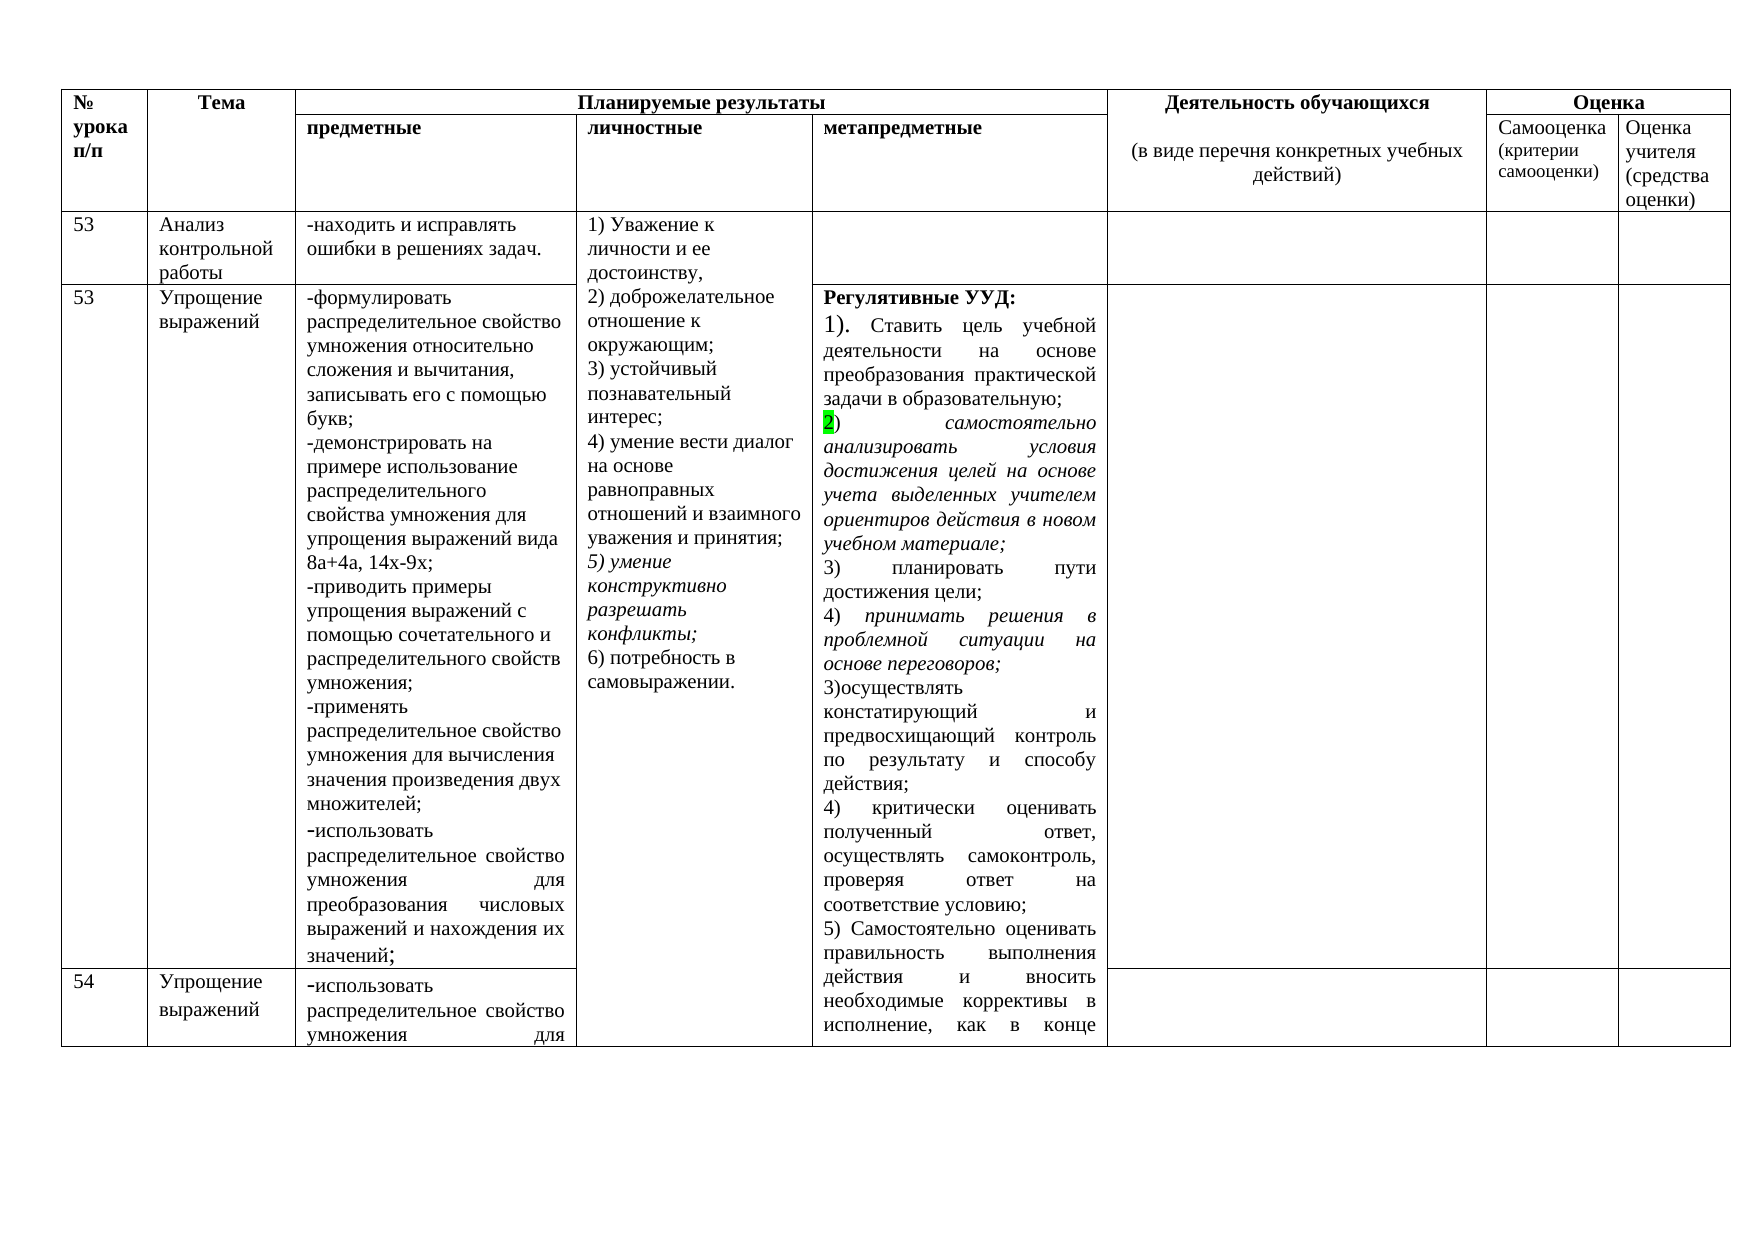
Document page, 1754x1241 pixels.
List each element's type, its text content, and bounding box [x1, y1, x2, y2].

table_cell 53 [62, 212, 147, 284]
table_cell Упрощение выражений [148, 969, 295, 1046]
table_cell [1108, 212, 1486, 284]
table_cell личностные [577, 115, 812, 211]
table_cell -находить и исправлять ошибки в решениях задач. [296, 212, 576, 284]
table_cell [1108, 969, 1486, 1046]
table_cell Самооценка (критерии самооценки) [1487, 115, 1618, 211]
table_header № урока п/п [62, 90, 147, 211]
table_cell [813, 212, 1107, 284]
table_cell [296, 969, 576, 1046]
table_cell [1108, 285, 1486, 968]
table_cell Анализ контрольной работы [148, 212, 295, 284]
table_cell Регулятивные УУД: 1). Ставить цель учебной деятельности на основе преобразования практической задачи в образовательную; 2) самостоятельно анализировать условия достижения целей на основе учета выделенных учителем ориентиров действия в новом учебном материале; 3) планировать пути достижения цели; 4) принимать решения в проблемной ситуации на основе переговоров; 3)осуществлять констатирующий и предвосхищающий контроль по результату и способу действия; 4) критически оценивать полученный ответ, осуществлять самоконтроль, проверяя ответ на соответствие условию; 5) Самостоятельно оценивать правильность выполнения действия и вносить необходимые коррективы в исполнение, как в конце действия, так и по ходу его реализации; а также: 1) прилагать волевые усилия и преодолевать трудности и препятствия на пути достижения целей; 2) основам саморегуляции в учебной познавательной деятельности в форме осознанного управления своим поведением в условиях достижения поставленных целей. Познавательные УУД: 1) анализировать и осмысливать текст задачи; 2) создавать и преобразовывать модели (табличные, арифметические, уравнения) и схемы для решения задач; 3) строить логические рассуждения; 4) переформулировать условие, извлекать необходимую информацию; 5) находить наиболее эффективный способ решения задач в зависимости от конкретных условий; 6) давать определение понятиям; 7) структурировать, выделять главное и второстепенное в тексте задачи. 8) выполнять ознакомительное, изучающее, усваивающее виды чтения. Коммуникативные УУД: 1) Учитывать разные мнения в сотрудничестве; 2) формулировать собственное мнение, аргументировать и координировать его с позицией партнера при выработке общего решения в совместной деятельности; 3) аргументировать свою точку зрения, спорить и отстаивать свою позицию не враждебным для оппонентов образом; 4) использовать адекватные языковые средства для отображения своих чувств, мыслей, мотивов и потребностей; 5) работать в группе, устанавливать рабочие отношения, 6) задавать вопросы необходимые для организации собственной деятельности и в сотрудничестве с партнером; 7) адекватно использовать речь для планирования и регуляции своей деятельности. [813, 285, 1107, 1046]
table_cell предметные [296, 115, 576, 211]
table_header Тема [148, 90, 295, 211]
table_cell Упрощение выражений [148, 285, 295, 968]
table_cell 1) Уважение к личности и ее достоинству, 2) доброжелательное отношение к окружающим; 3) устойчивый познавательный интерес; 4) умение вести диалог на основе равноправных отношений и взаимного уважения и принятия; 5) умение конструктивно разрешать конфликты; 6) потребность в самовыражении. [577, 212, 812, 1046]
table_cell [1619, 969, 1730, 1046]
table_cell Оценка учителя (средства оценки) [1619, 115, 1730, 211]
table_cell [1487, 212, 1618, 284]
table_cell [1487, 969, 1618, 1046]
table_cell [1619, 285, 1730, 968]
table_cell метапредметные [813, 115, 1107, 211]
table_cell [1487, 285, 1618, 968]
table_cell -формулировать распределительное свойство умножения относительно сложения и вычитания, записывать его с помощью букв; -демонстрировать на примере использование распределительного свойства умножения для упрощения выражений вида 8a+4a, 14x-9x; -приводить примеры упрощения выражений с помощью сочетательного и распределительного свойств умножения; -применять распределительное свойство умножения для вычисления значения произведения двух множителей; -использовать распределительное свойство умножения для преобразования числовых выражений и нахождения их значений; [296, 285, 576, 968]
table_header Оценка [1487, 90, 1730, 114]
table_cell 53 [62, 285, 147, 968]
table_cell [1619, 212, 1730, 284]
table_header Деятельность обучающихся (в виде перечня конкретных учебных действий) [1108, 90, 1486, 211]
table_header Планируемые результаты [296, 90, 1107, 114]
table_cell 54 [62, 969, 147, 1046]
